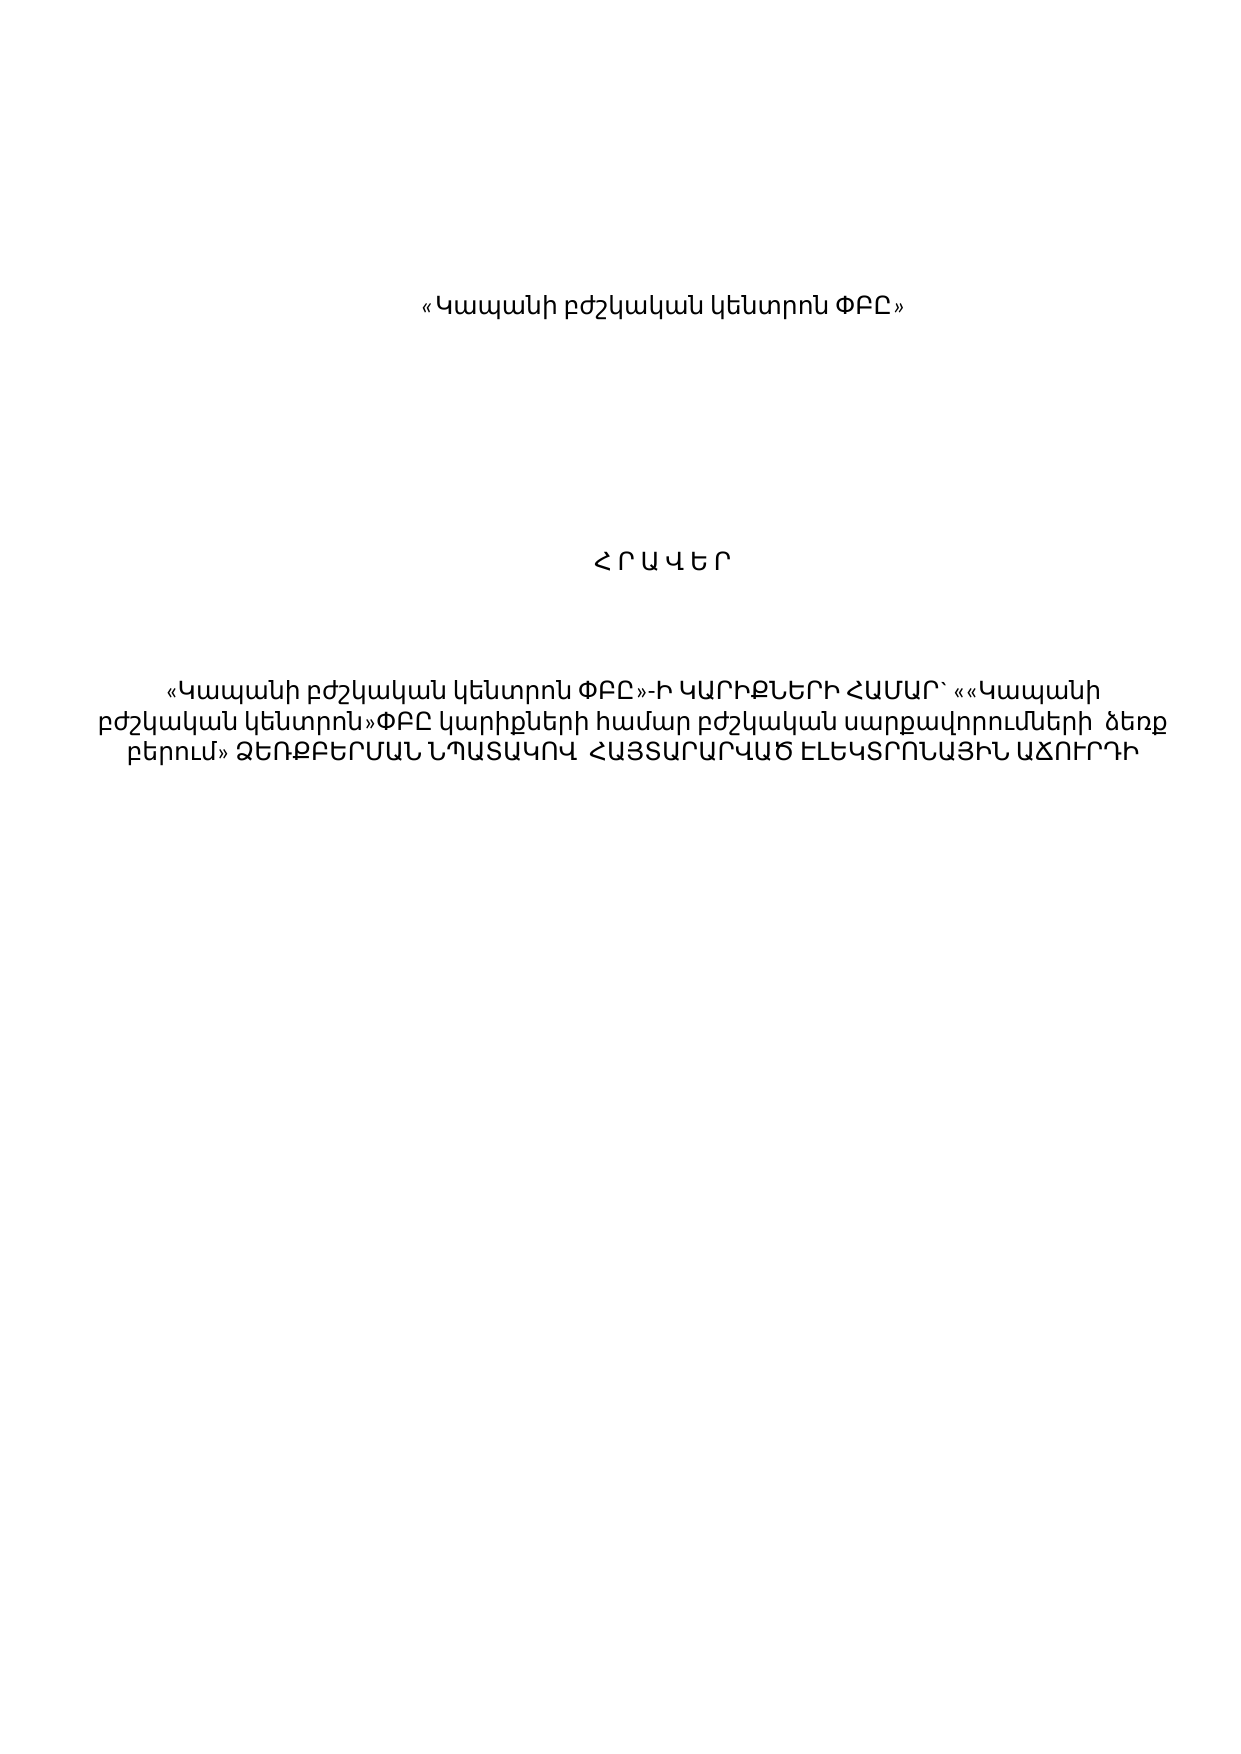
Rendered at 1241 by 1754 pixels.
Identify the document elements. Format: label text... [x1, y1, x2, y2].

text « Կապանի բժշկական կենտրոն ՓԲԸ» [94, 290, 1172, 321]
text «Կապանի բժշկական կենտրոն ՓԲԸ»-Ի ԿԱՐԻՔՆԵՐԻ ՀԱՄԱՐ` ««Կապանի բժշկական կենտրոն»ՓԲԸ կարիքների համար բժշկական սարքավորումների ձեռք բերում» ՁԵՌՔԲԵՐՄԱՆ ՆՊԱՏԱԿՈՎ ՀԱՅՏԱՐԱՐՎԱԾ ԷԼԵԿՏՐՈՆԱՅԻՆ ԱՃՈՒՐԴԻ [94, 676, 1172, 767]
text Հ Ր Ա Վ Ե Ր [94, 546, 1172, 577]
